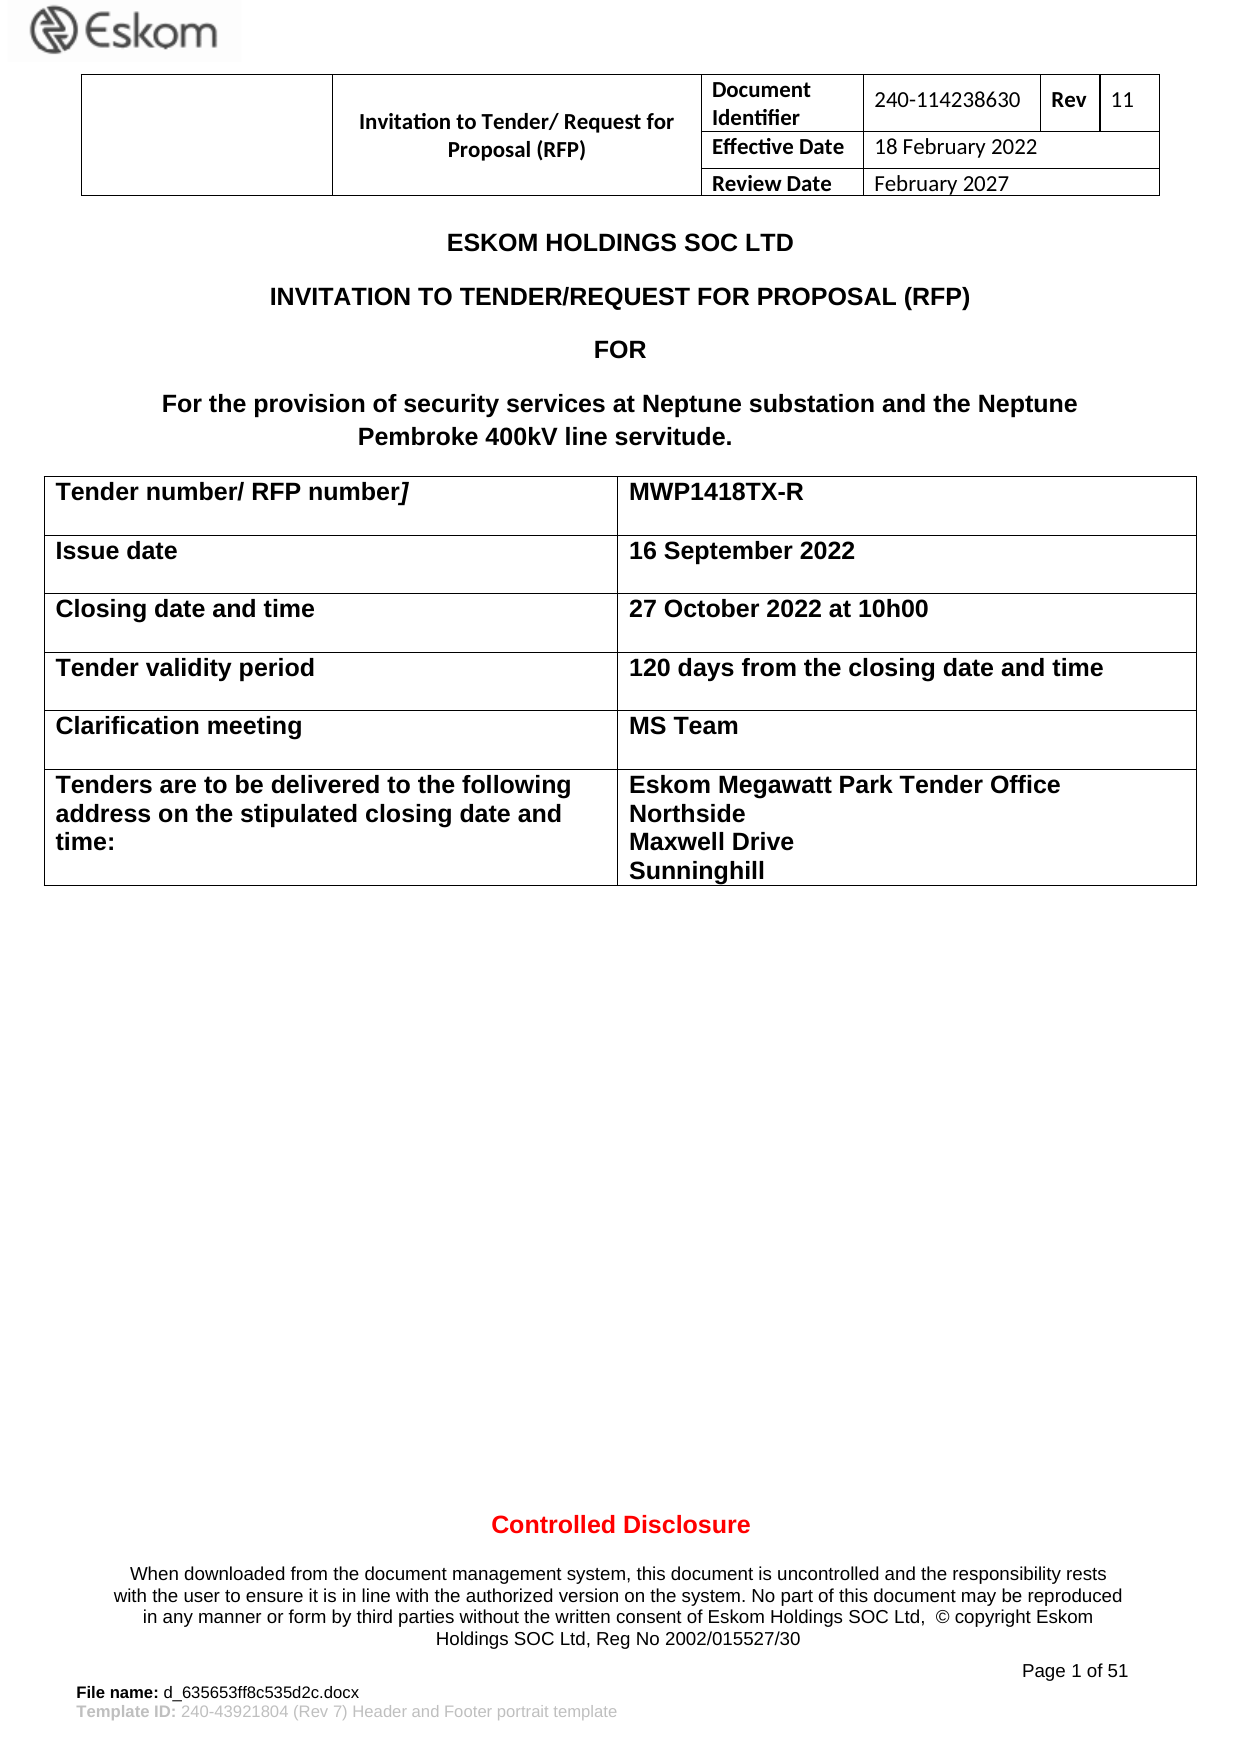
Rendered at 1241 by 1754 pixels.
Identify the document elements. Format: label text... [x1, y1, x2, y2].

table_cell Tender validity period [45, 653, 617, 710]
table_cell 27 October 2022 at 10h00 [618, 594, 1196, 652]
text FOR [150, 335, 1090, 364]
table_header MWP1418TX-R [618, 477, 1196, 535]
table_cell MS Team [618, 711, 1196, 769]
table_cell 16 September 2022 [618, 536, 1196, 593]
table_cell Tenders are to be delivered to the following address on the stipulated closing date and time: [45, 770, 617, 885]
table_cell 120 days from the closing date and time [618, 653, 1196, 710]
text ESKOM HOLDINGS SOC LTD [150, 228, 1090, 256]
table_cell Issue date [45, 536, 617, 593]
text For the provision of security services at Neptune substation and the Neptune Pembroke 400kV line servitude. [150, 389, 1090, 451]
table_cell Clarification meeting [45, 711, 617, 769]
table_cell Closing date and time [45, 594, 617, 652]
table_cell Eskom Megawatt Park Tender Office Northside Maxwell Drive Sunninghill [618, 770, 1196, 885]
table_header Tender number/ RFP number] [45, 477, 617, 535]
text INVITATION TO TENDER/REQUEST FOR PROPOSAL (RFP) [150, 282, 1090, 310]
